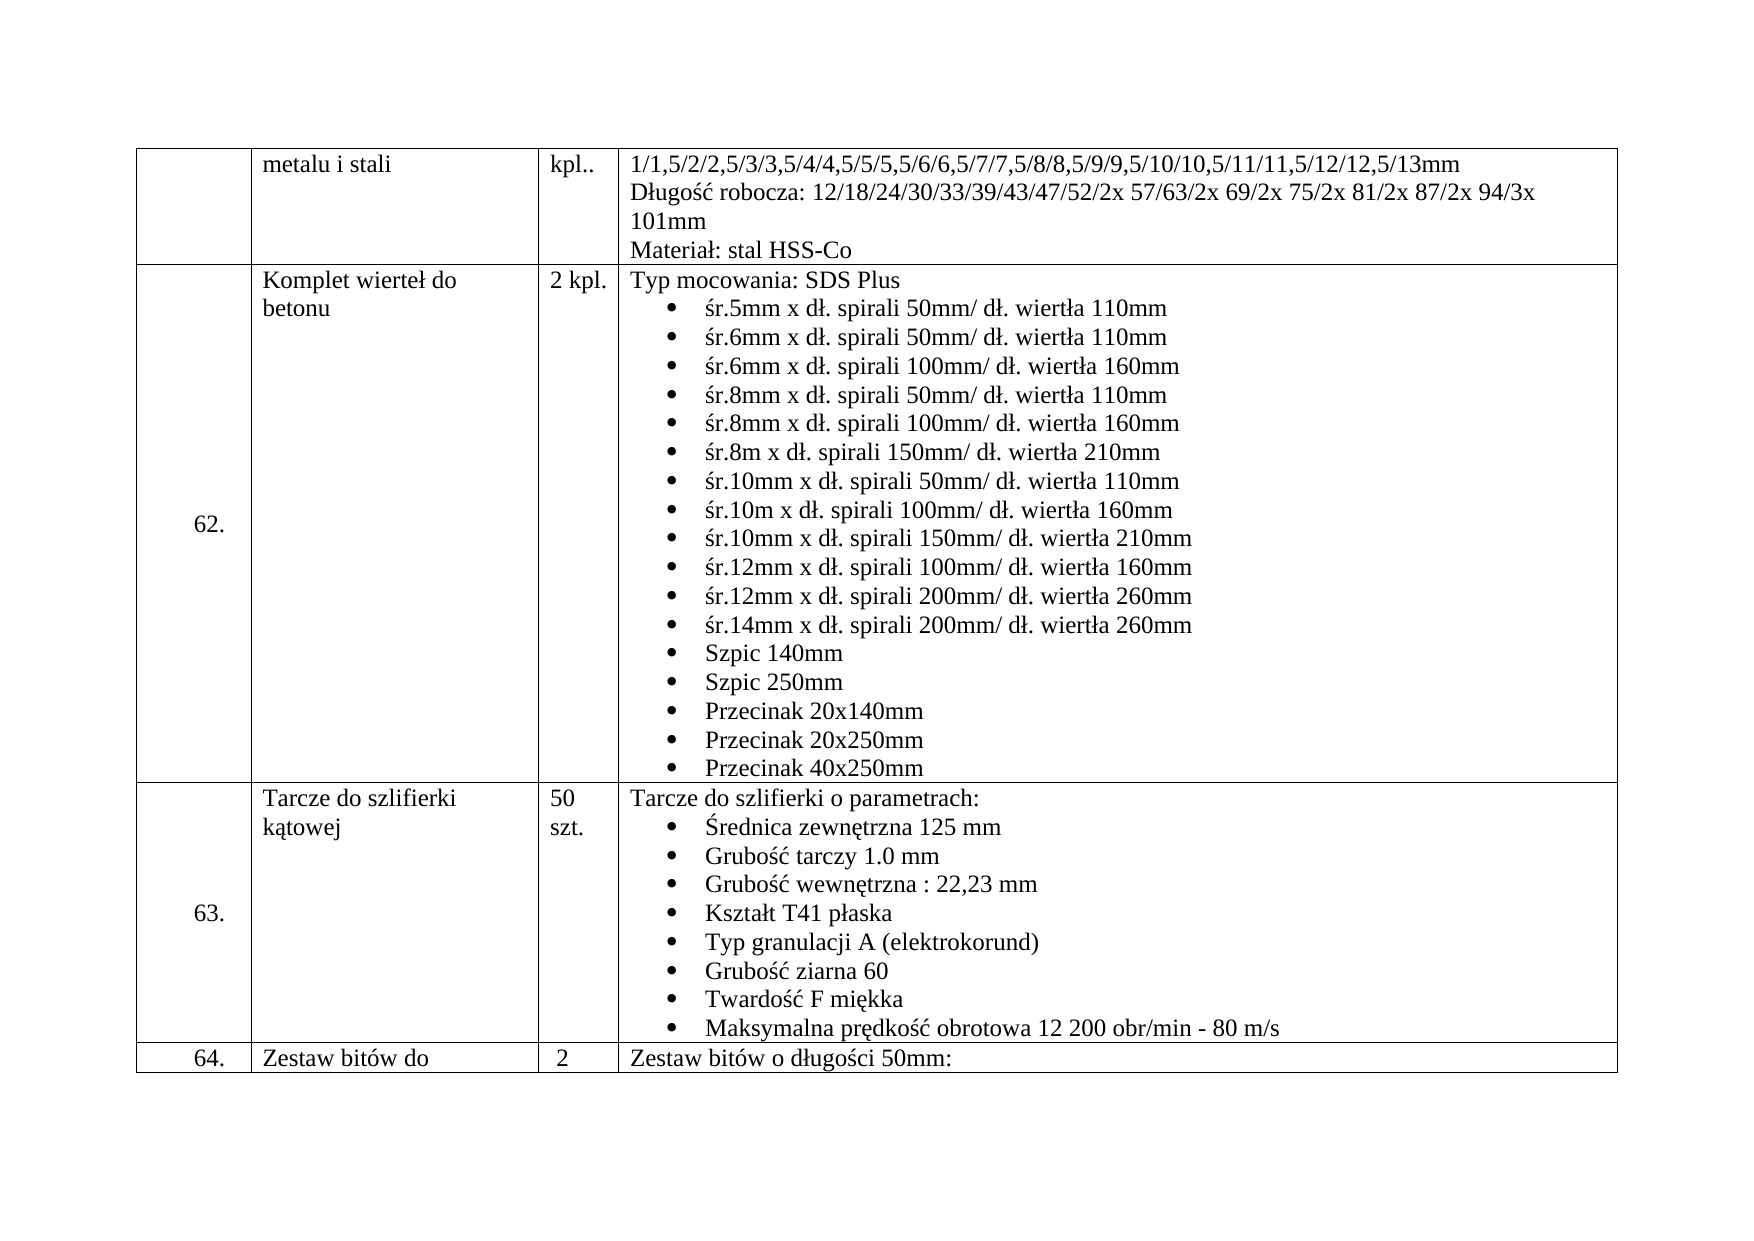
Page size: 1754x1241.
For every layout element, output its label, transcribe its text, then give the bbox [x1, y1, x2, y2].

table_cell [137, 265, 251, 782]
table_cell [252, 149, 538, 264]
table_cell 2 kpl.. [539, 149, 618, 264]
table_cell 2 kpl. [539, 265, 618, 782]
table_cell Tarcze do szlifierki kątowej [252, 783, 538, 1042]
table_cell [137, 1043, 251, 1072]
table_cell [137, 149, 251, 264]
table_cell [137, 783, 251, 1042]
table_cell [252, 1043, 538, 1072]
table_cell Tarcze do szlifierki o parametrach: Średnica zewnętrzna 125 mm Grubość tarczy 1.0 mm Grubość wewnętrzna : 22,23 mm Kształt T41 płaska Typ granulacji A (elektrokorund) Grubość ziarna 60 Twardość F miękka Maksymalna prędkość obrotowa 12 200 obr/min - 80 m/s [619, 783, 1617, 1042]
table_cell Typ mocowania: SDS Plus śr.5mm x dł. spirali 50mm/ dł. wiertła 110mm śr.6mm x dł. spirali 50mm/ dł. wiertła 110mm śr.6mm x dł. spirali 100mm/ dł. wiertła 160mm śr.8mm x dł. spirali 50mm/ dł. wiertła 110mm śr.8mm x dł. spirali 100mm/ dł. wiertła 160mm śr.8m x dł. spirali 150mm/ dł. wiertła 210mm śr.10mm x dł. spirali 50mm/ dł. wiertła 110mm śr.10m x dł. spirali 100mm/ dł. wiertła 160mm śr.10mm x dł. spirali 150mm/ dł. wiertła 210mm śr.12mm x dł. spirali 100mm/ dł. wiertła 160mm śr.12mm x dł. spirali 200mm/ dł. wiertła 260mm śr.14mm x dł. spirali 200mm/ dł. wiertła 260mm Szpic 140mm Szpic 250mm Przecinak 20x140mm Przecinak 20x250mm Przecinak 40x250mm [619, 265, 1617, 782]
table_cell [619, 149, 1617, 264]
table_cell 50 szt. [539, 783, 618, 1042]
table_cell Komplet wierteł do betonu [252, 265, 538, 782]
table_cell 2 kpl. [539, 1043, 618, 1072]
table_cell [619, 1043, 1617, 1072]
